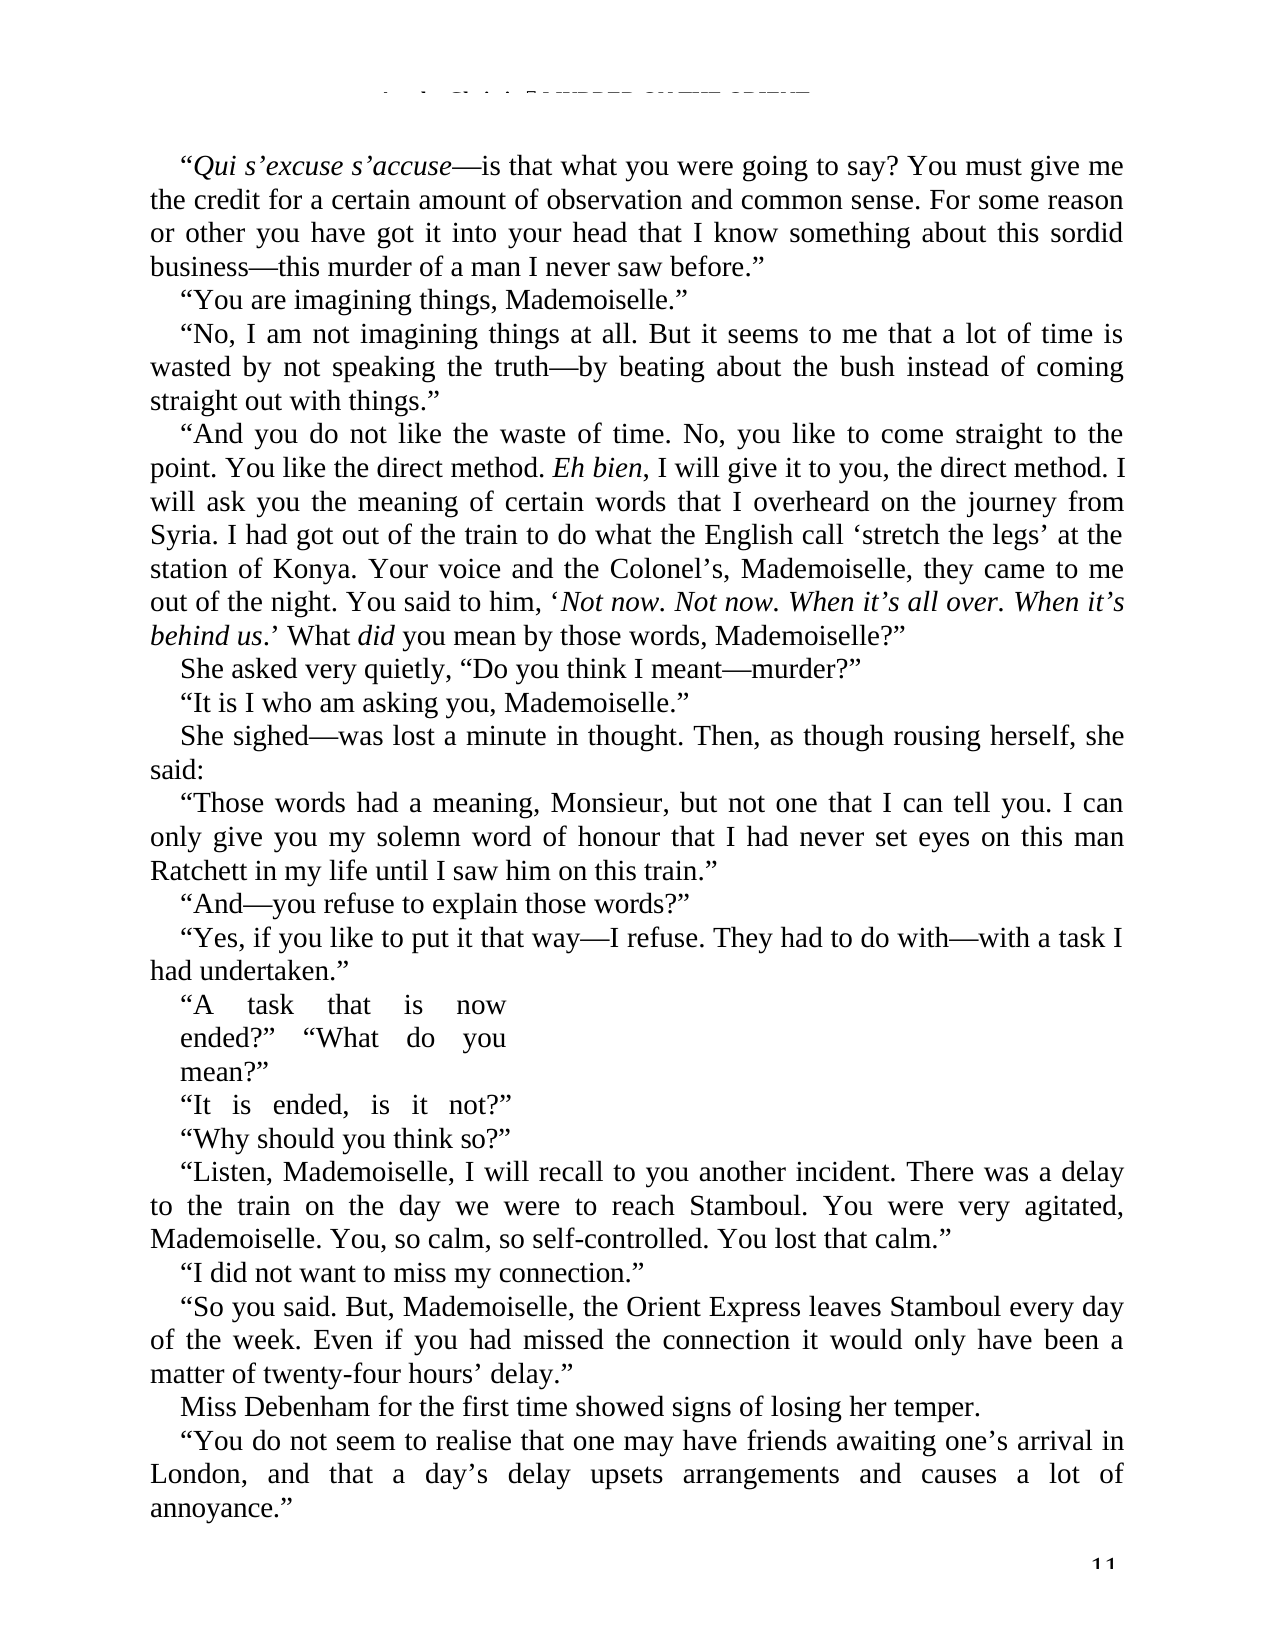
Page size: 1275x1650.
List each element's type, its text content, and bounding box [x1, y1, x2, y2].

text “You do not seem to realise that one may have friends awaiting one’s arrival in London, and that a day’s delay upsets arrangements and causes a lot of annoyance.” [150, 1423, 1125, 1523]
text “Yes, if you like to put it that way—I refuse. They had to do with—with a task I had undertaken.” [150, 920, 1125, 987]
text “And you do not like the waste of time. No, you like to come straight to the point. You like the direct method. Eh bien, I will give it to you, the direct method. I will ask you the meaning of certain words that I overheard on the journey from Syria. I had got out of the train to do what the English call ‘stretch the legs’ at the station of Konya. Your voice and the Colonel’s, Mademoiselle, they came to me out of the night. You said to him, ‘Not now. Not now. When it’s all over. When it’s behind us.’ What did you mean by those words, Mademoiselle?” [150, 417, 1126, 651]
text “So you said. But, Mademoiselle, the Orient Express leaves Stamboul every day of the week. Even if you had missed the connection it would only have been a matter of twenty-four hours’ delay.” [150, 1289, 1125, 1389]
text “I did not want to miss my connection.” [180, 1255, 1137, 1289]
text “You are imagining things, Mademoiselle.” [180, 282, 1137, 316]
text “Qui s’excuse s’accuse—is that what you were going to say? You must give me the credit for a certain amount of observation and common sense. For some reason or other you have got it into your head that I know something about this sordid business—this murder of a man I never saw before.” [150, 148, 1125, 282]
text “A task that is now ended?” “What do you mean?” [180, 987, 506, 1087]
text Miss Debenham for the first time showed signs of losing her temper. [180, 1389, 1137, 1423]
text She asked very quietly, “Do you think I meant—murder?” “It is I who am asking you, Mademoiselle.” [180, 651, 861, 718]
text She sighed—was lost a minute in thought. Then, as though rousing herself, she said: [150, 718, 1125, 786]
text “Listen, Mademoiselle, I will recall to you another incident. There was a delay to the train on the day we were to reach Stamboul. You were very agitated, Mademoiselle. You, so calm, so self-controlled. You lost that calm.” [150, 1154, 1125, 1255]
text “And—you refuse to explain those words?” [180, 886, 1137, 920]
text “Those words had a meaning, Monsieur, but not one that I can tell you. I can only give you my solemn word of honour that I had never set eyes on this man Ratchett in my life until I saw him on this train.” [150, 786, 1126, 886]
text “It is ended, is it not?” “Why should you think so?” [180, 1087, 512, 1154]
text “No, I am not imagining things at all. But it seems to me that a lot of time is wasted by not speaking the truth—by beating about the bush instead of coming straight out with things.” [150, 316, 1125, 417]
